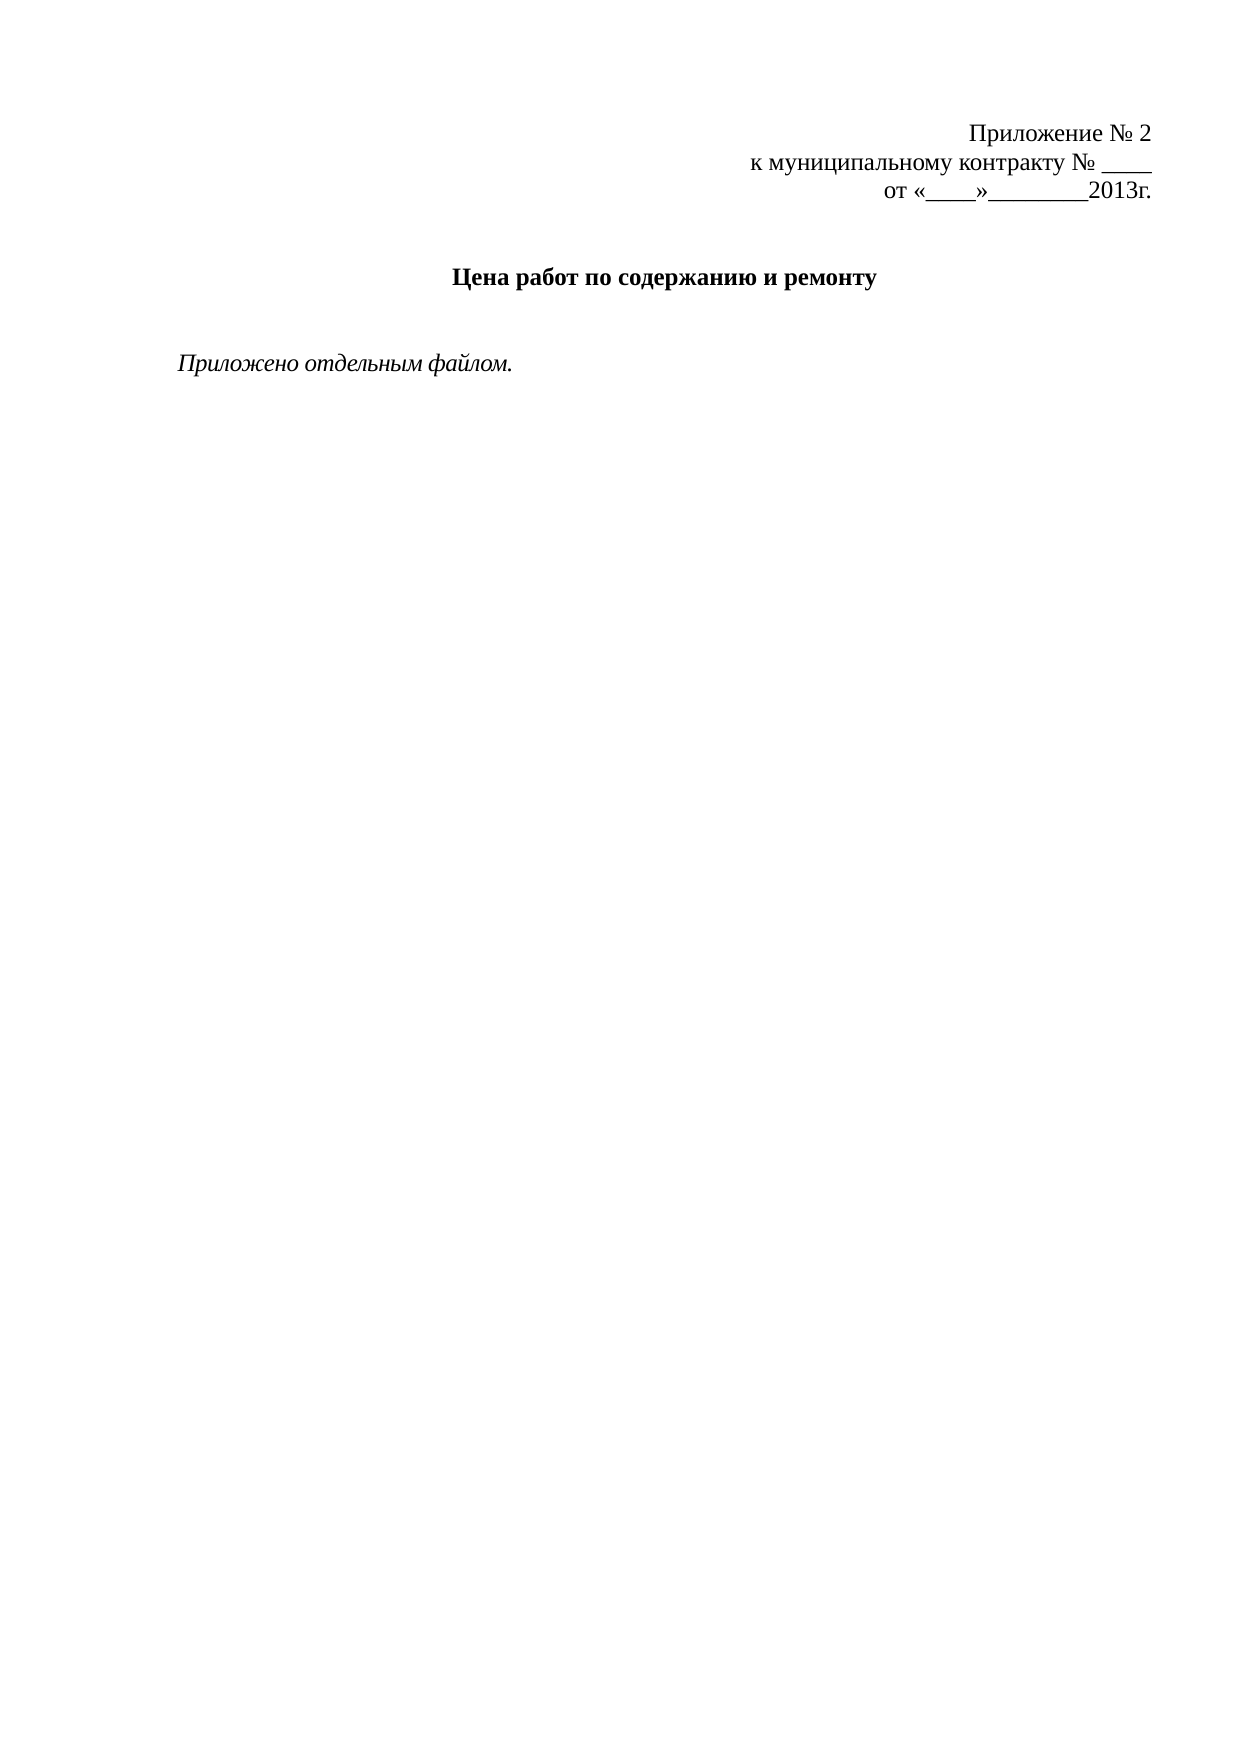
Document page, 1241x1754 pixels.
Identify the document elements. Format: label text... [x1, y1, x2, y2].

text Приложено отдельным файлом. [177, 348, 1152, 377]
text от «____»________2013г. [177, 176, 1152, 204]
text Цена работ по содержанию и ремонту [177, 262, 1152, 291]
text Приложение № 2 [177, 118, 1152, 147]
text к муниципальному контракту № ____ [177, 147, 1152, 176]
